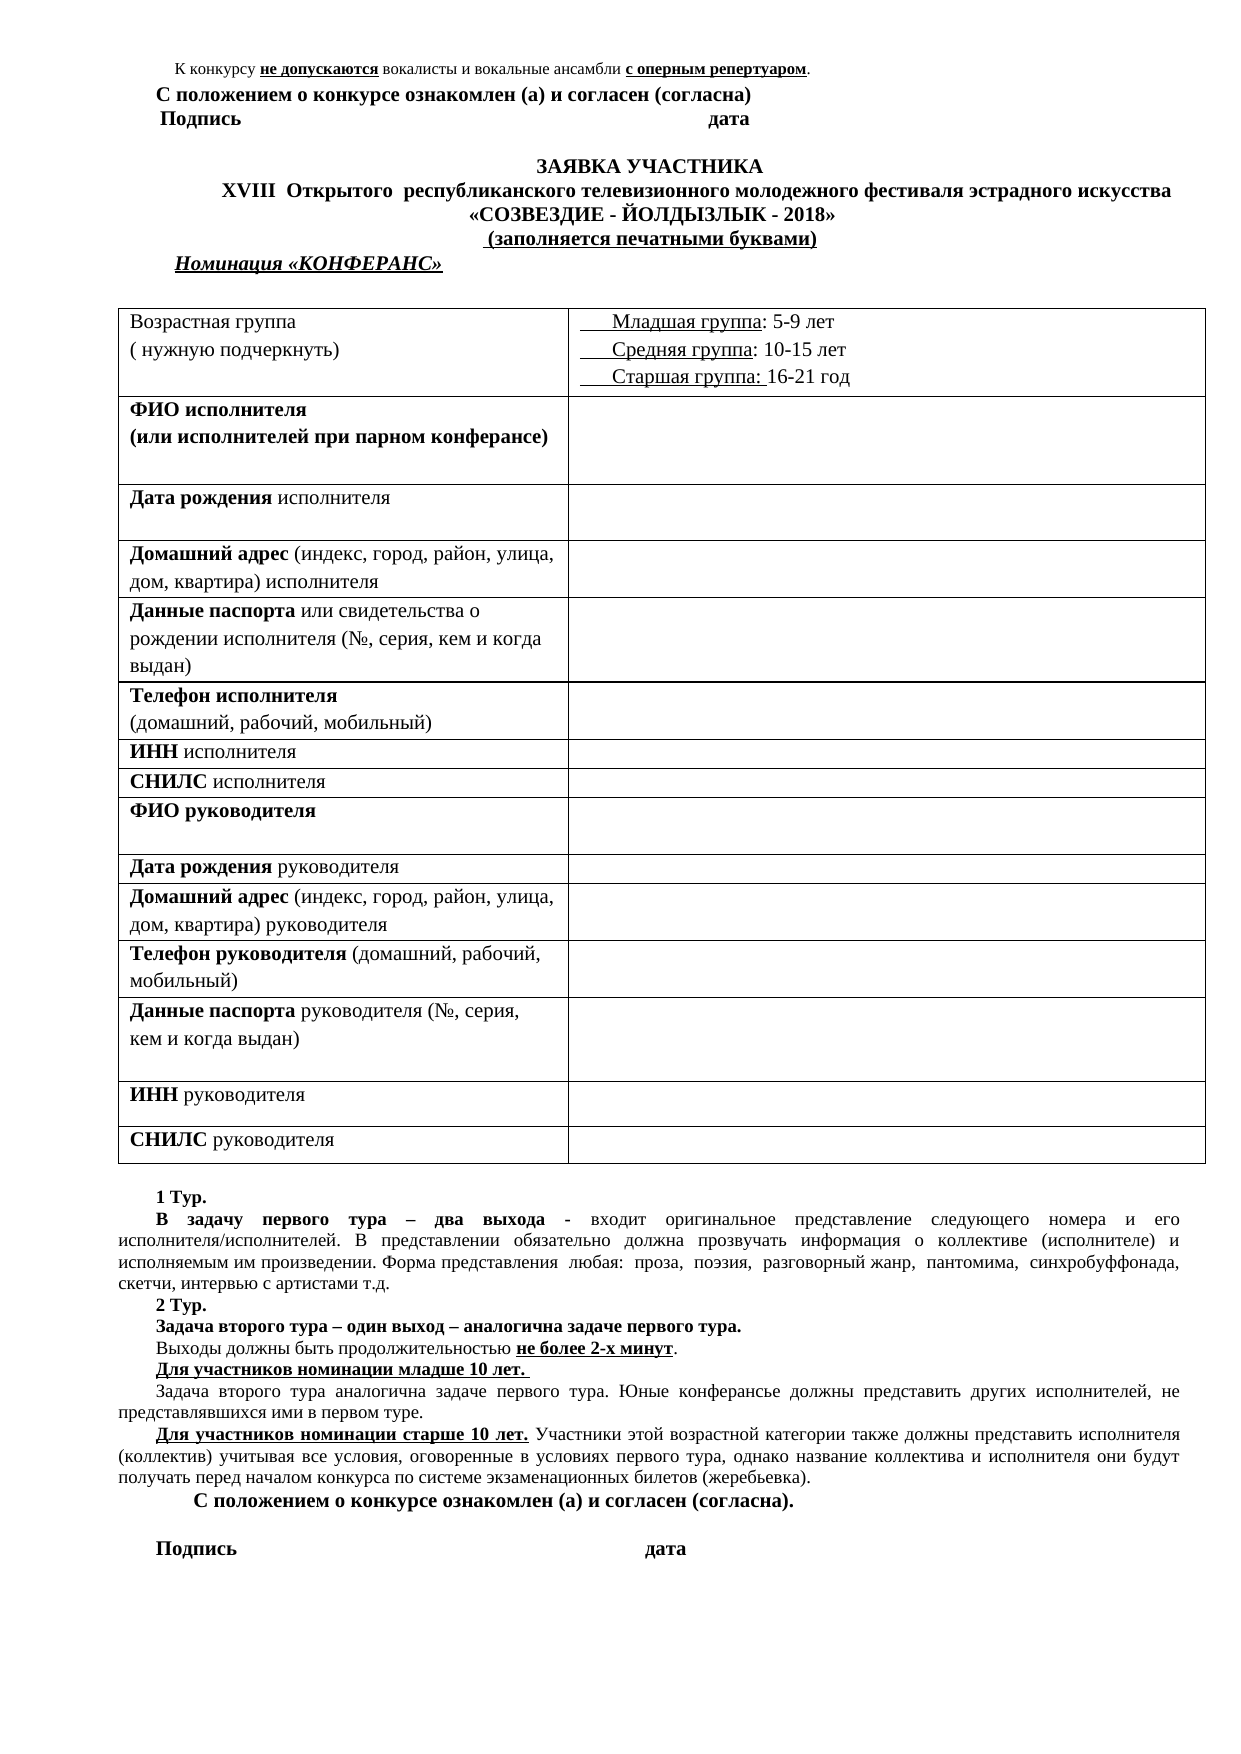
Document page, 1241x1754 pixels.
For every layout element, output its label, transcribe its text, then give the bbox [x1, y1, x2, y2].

text Номинация «КОНФЕРАНС» [174, 250, 1181, 274]
text 2 Тур. [118, 1294, 1181, 1315]
table_cell Дата рождения исполнителя [119, 485, 568, 540]
text 1 Тур. [118, 1186, 1181, 1207]
text С положением о конкурсе ознакомлен (а) и согласен (согласна) [156, 82, 1181, 106]
table_cell [569, 683, 1205, 738]
table_cell [569, 941, 1205, 997]
text Для участников номинации старше 10 лет. Участники этой возрастной категории также должны представить исполнителя (коллектив) учитывая все условия, оговоренные в условиях первого тура, однако название коллектива и исполнителя они будут получать перед началом конкурса по системе экзаменационных билетов (жеребьевка). [118, 1423, 1181, 1488]
table_cell Домашний адрес (индекс, город, район, улица, дом, квартира) руководителя [119, 884, 568, 940]
text Для участников номинации младше 10 лет. [118, 1358, 1181, 1380]
table_cell [569, 998, 1205, 1081]
table_cell Данные паспорта или свидетельства о рождении исполнителя (№, серия, кем и когда выдан) [119, 598, 568, 681]
text К конкурсу не допускаются вокалисты и вокальные ансамбли с оперным репертуаром. [118, 59, 1181, 78]
text (заполняется печатными буквами) [118, 226, 1181, 250]
table_header Младшая группа: 5-9 лет Средняя группа: 10-15 лет Старшая группа: 16-21 год [569, 309, 1205, 396]
text XVIII Открытого республиканского телевизионного молодежного фестиваля эстрадного искусства [174, 178, 1181, 202]
table_cell СНИЛС руководителя [119, 1127, 568, 1163]
table_cell [569, 598, 1205, 681]
table_cell Домашний адрес (индекс, город, район, улица, дом, квартира) исполнителя [119, 541, 568, 597]
table_cell Данные паспорта руководителя (№, серия, кем и когда выдан) [119, 998, 568, 1081]
table_cell [569, 798, 1205, 853]
text Подпись дата [118, 106, 1181, 130]
text Задача второго тура – один выход – аналогична задаче первого тура. [118, 1315, 1181, 1337]
table_cell Дата рождения руководителя [119, 855, 568, 883]
table_cell [569, 769, 1205, 797]
table_cell [569, 1082, 1205, 1126]
table_cell [569, 397, 1205, 484]
table_cell [569, 740, 1205, 768]
table_cell Телефон руководителя (домашний, рабочий, мобильный) [119, 941, 568, 997]
text Задача второго тура аналогична задаче первого тура. Юные конферансье должны представить других исполнителей, не представлявшихся ими в первом туре. [118, 1380, 1181, 1423]
table_cell ФИО исполнителя (или исполнителей при парном конферансе) [119, 397, 568, 484]
table_header Возрастная группа ( нужную подчеркнуть) [119, 309, 568, 396]
table_cell СНИЛС исполнителя [119, 769, 568, 797]
text Подпись дата [156, 1536, 1181, 1560]
text ЗАЯВКА УЧАСТНИКА [118, 154, 1181, 178]
table_cell Телефон исполнителя (домашний, рабочий, мобильный) [119, 683, 568, 738]
table_cell ФИО руководителя [119, 798, 568, 853]
table_cell ИНН исполнителя [119, 740, 568, 768]
text «СОЗВЕЗДИЕ - ЙОЛДЫЗЛЫК - 2018» [118, 202, 1181, 226]
table_cell [569, 1127, 1205, 1163]
table_cell [569, 884, 1205, 940]
text Выходы должны быть продолжительностью не более 2-х минут. [118, 1337, 1181, 1358]
table_cell [569, 485, 1205, 540]
text В задачу первого тура – два выхода - входит оригинальное представление следующего номера и его исполнителя/исполнителей. В представлении обязательно должна прозвучать информация о коллективе (исполнителе) и исполняемым им произведении. Форма представления любая: проза, поэзия, разговорный жанр, пантомима, синхробуффонада, скетчи, интервью с артистами т.д. [118, 1207, 1181, 1294]
text С положением о конкурсе ознакомлен (а) и согласен (согласна). [156, 1488, 1181, 1512]
table_cell ИНН руководителя [119, 1082, 568, 1126]
table_cell [569, 541, 1205, 597]
table_cell [569, 855, 1205, 883]
